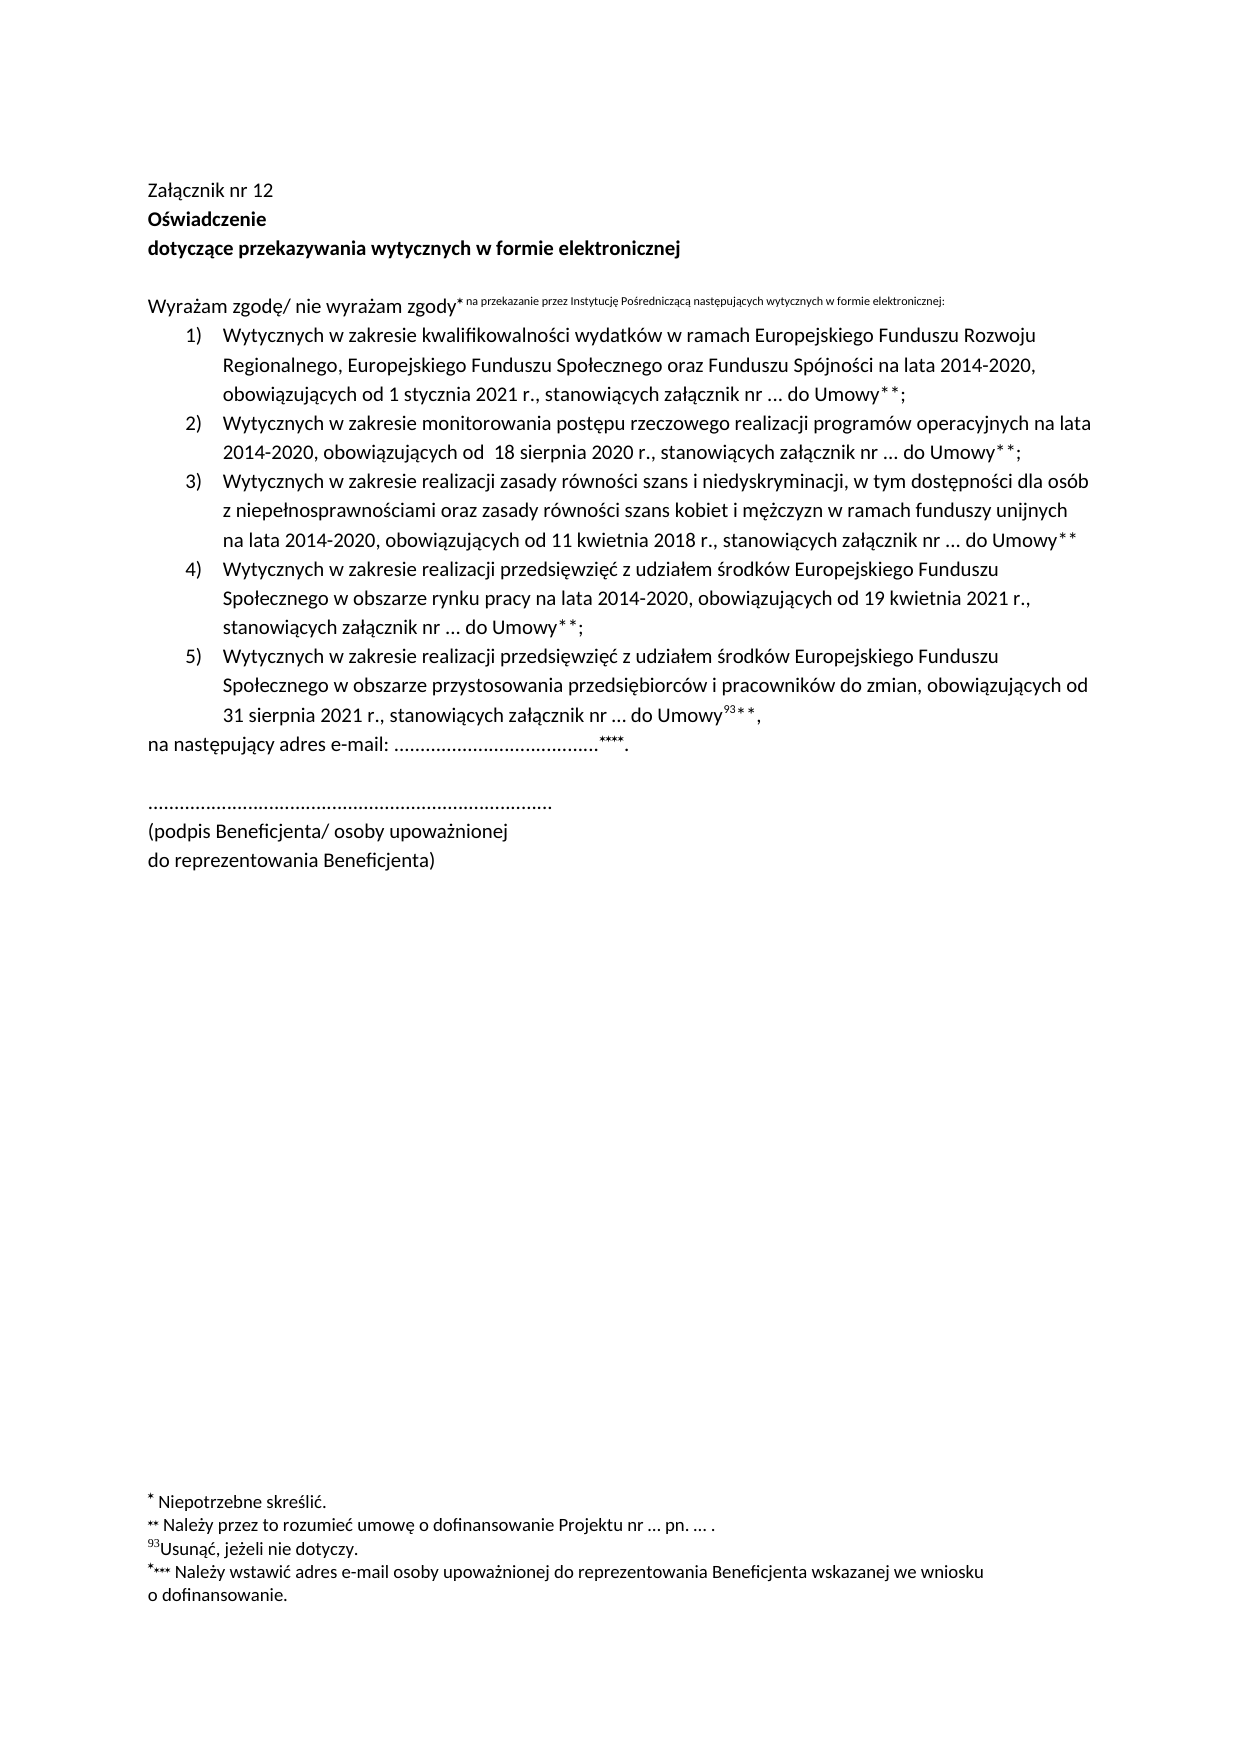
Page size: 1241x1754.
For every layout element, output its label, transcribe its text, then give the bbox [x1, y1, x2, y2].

text do reprezentowania Beneficjenta) [148, 848, 1092, 873]
list Wytycznych w zakresie realizacji zasady równości szans i niedyskryminacji, w tym dostępności dla osób z niepełnosprawnościami oraz zasady równości szans kobiet i mężczyzn w ramach funduszy unijnych na lata 2014-2020, obowiązujących od 11 kwietnia 2018 r., stanowiących załącznik nr ... do Umowy** [185, 468, 1092, 552]
list Wytycznych w zakresie kwalifikowalności wydatków w ramach Europejskiego Funduszu Rozwoju Regionalnego, Europejskiego Funduszu Społecznego oraz Funduszu Spójności na lata 2014-2020, obowiązujących od 1 stycznia 2021 r., stanowiących załącznik nr ... do Umowy**; [185, 323, 1092, 406]
list Wytycznych w zakresie realizacji przedsięwzięć z udziałem środków Europejskiego Funduszu Społecznego w obszarze rynku pracy na lata 2014-2020, obowiązujących od 19 kwietnia 2021 r., stanowiących załącznik nr ... do Umowy**; [185, 556, 1092, 640]
text ............................................................................. [148, 789, 1092, 815]
text dotyczące przekazywania wytycznych w formie elektronicznej [148, 235, 1092, 261]
text Oświadczenie [148, 206, 1092, 231]
list Wytycznych w zakresie monitorowania postępu rzeczowego realizacji programów operacyjnych na lata 2014-2020, obowiązujących od 18 sierpnia 2020 r., stanowiących załącznik nr ... do Umowy**; [185, 410, 1092, 465]
text Wyrażam zgodę/ nie wyrażam zgody na przekazanie przez Instytucję Pośredniczącą następujących wytycznych w formie elektronicznej: [148, 293, 1092, 319]
list Wytycznych w zakresie realizacji przedsięwzięć z udziałem środków Europejskiego Funduszu Społecznego w obszarze przystosowania przedsiębiorców i pracowników do zmian, obowiązujących od 31 sierpnia 2021 r., stanowiących załącznik nr … do Umowy**, [185, 643, 1092, 727]
text (podpis Beneficjenta/ osoby upoważnionej [148, 818, 1092, 844]
text na następujący adres e-mail: ........................................ [148, 731, 1092, 756]
text Załącznik nr 12 [148, 177, 1092, 202]
